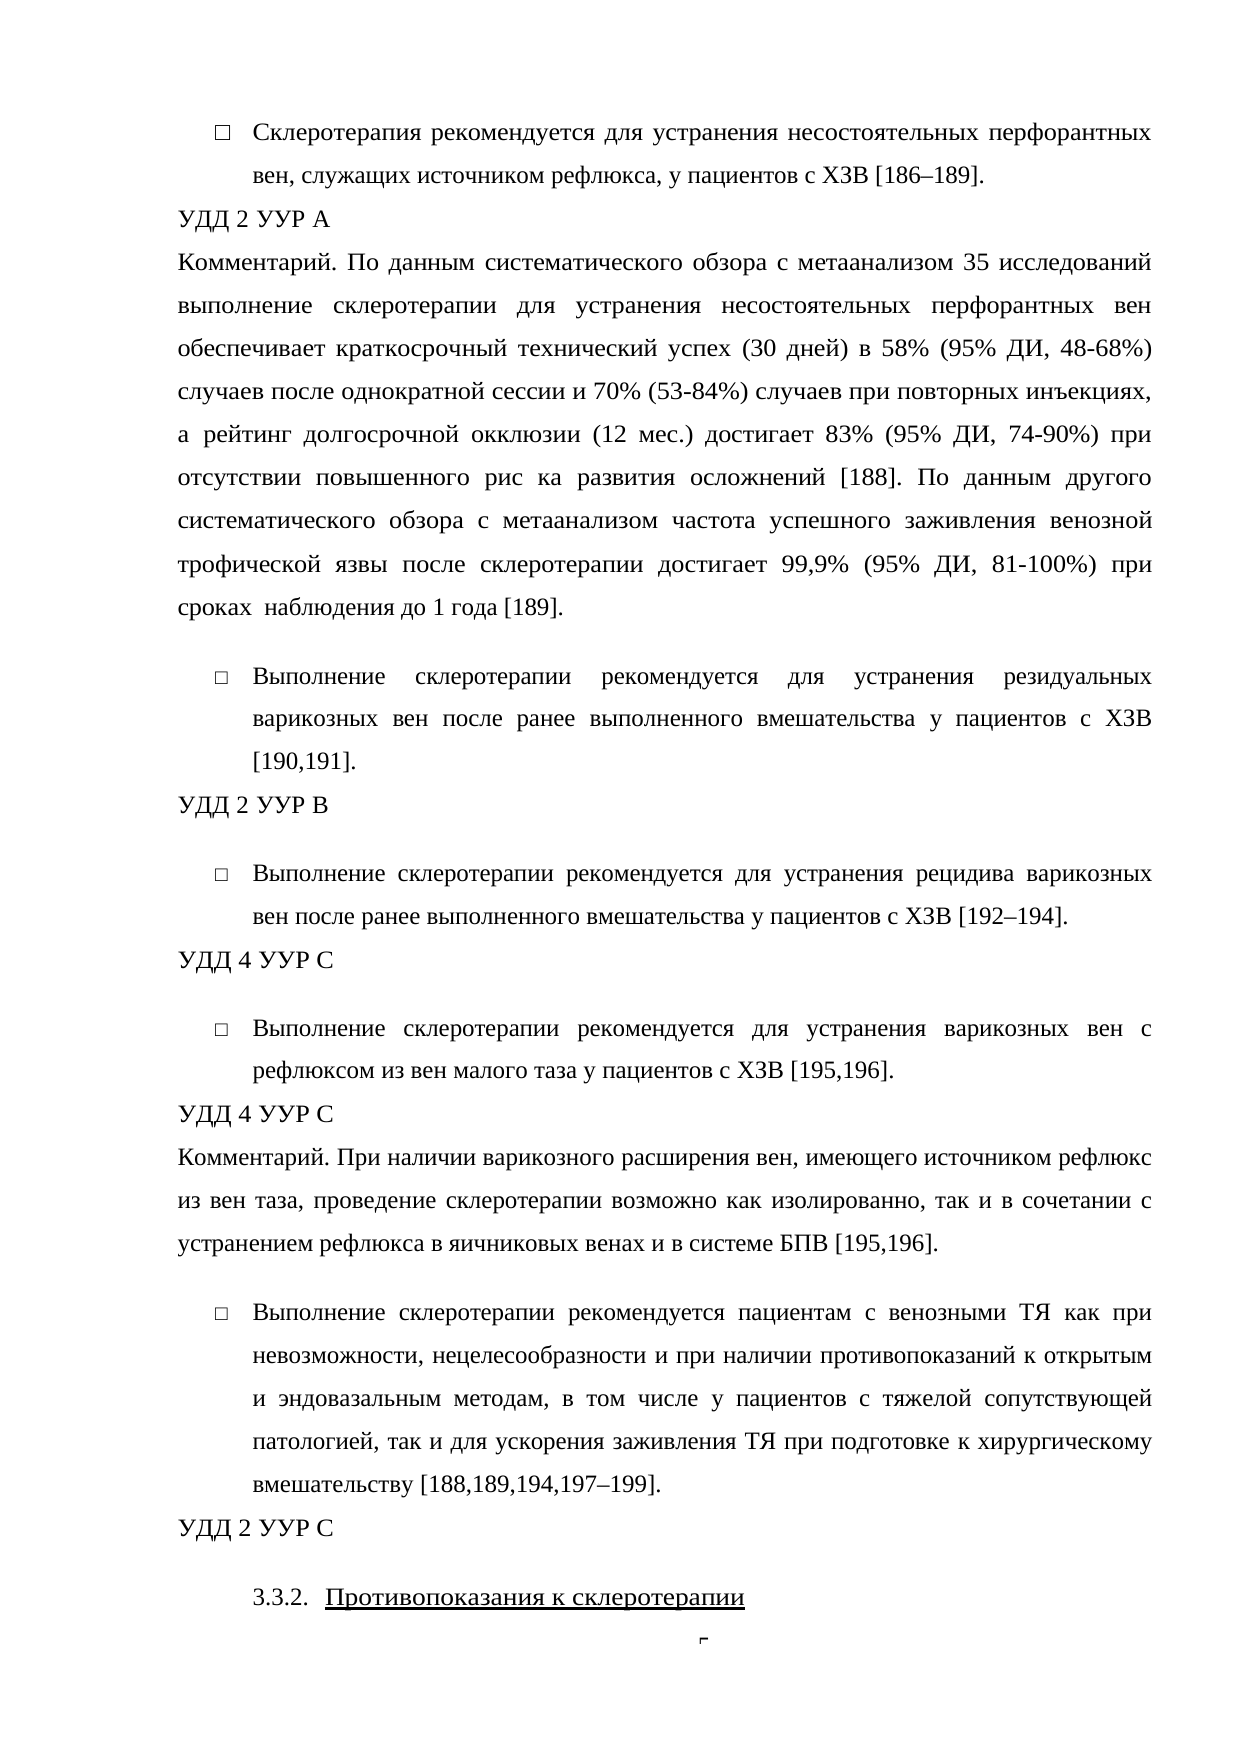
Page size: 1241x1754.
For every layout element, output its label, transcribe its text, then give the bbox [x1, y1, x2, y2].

text УДД 2 УУР B [177, 790, 1163, 819]
text Комментарий. При наличии варикозного расширения вен, имеющего источником рефлюкс из вен таза, проведение склеротерапии возможно как изолированно, так и в сочетании с устранением рефлюкса в яичниковых венах и в системе БПВ [195,196]. [177, 1142, 1152, 1257]
list Противопоказания к склеротерапии [252, 1582, 1163, 1611]
text УДД 4 УУР С [177, 1099, 1163, 1128]
list Склеротерапия рекомендуется для устранения несостоятельных перфорантных вен, служащих источником рефлюкса, у пациентов с ХЗВ [186–189]. [215, 117, 1152, 189]
list Выполнение склеротерапии рекомендуется для устранения резидуальных варикозных вен после ранее выполненного вмешательства у пациентов с ХЗВ [190,191]. [215, 661, 1152, 775]
list Выполнение склеротерапии рекомендуется пациентам с венозными ТЯ как при невозможности, нецелесообразности и при наличии противопоказаний к открытым и эндовазальным методам, в том числе у пациентов с тяжелой сопутствующей патологией, так и для ускорения заживления ТЯ при подготовке к хирургическому вмешательству [188,189,194,197–199]. [215, 1297, 1152, 1498]
text Комментарий. По данным систематического обзора с метаанализом 35 исследований выполнение склеротерапии для устранения несостоятельных перфорантных вен обеспечивает краткосрочный технический успех (30 дней) в 58% (95% ДИ, 48-68%) случаев после однократной сессии и 70% (53-84%) случаев при повторных инъекциях, а рейтинг долгосрочной окклюзии (12 мес.) достигает 83% (95% ДИ, 74-90%) при отсутствии повышенного рис ка развития осложнений [188]. По данным другого систематического обзора с метаанализом частота успешного заживления венозной трофической язвы после склеротерапии достигает 99,9% (95% ДИ, 81-100%) при сроках наблюдения до 1 года [189]. [177, 247, 1152, 621]
text УДД 4 УУР С [177, 945, 1163, 974]
list Выполнение склеротерапии рекомендуется для устранения рецидива варикозных вен после ранее выполненного вмешательства у пациентов с ХЗВ [192–194]. [215, 858, 1152, 930]
text УДД 2 УУР С [177, 1513, 1163, 1542]
list Выполнение склеротерапии рекомендуется для устранения варикозных вен с рефлюксом из вен малого таза у пациентов с ХЗВ [195,196]. [215, 1013, 1152, 1084]
text УДД 2 УУР А [177, 204, 1163, 233]
